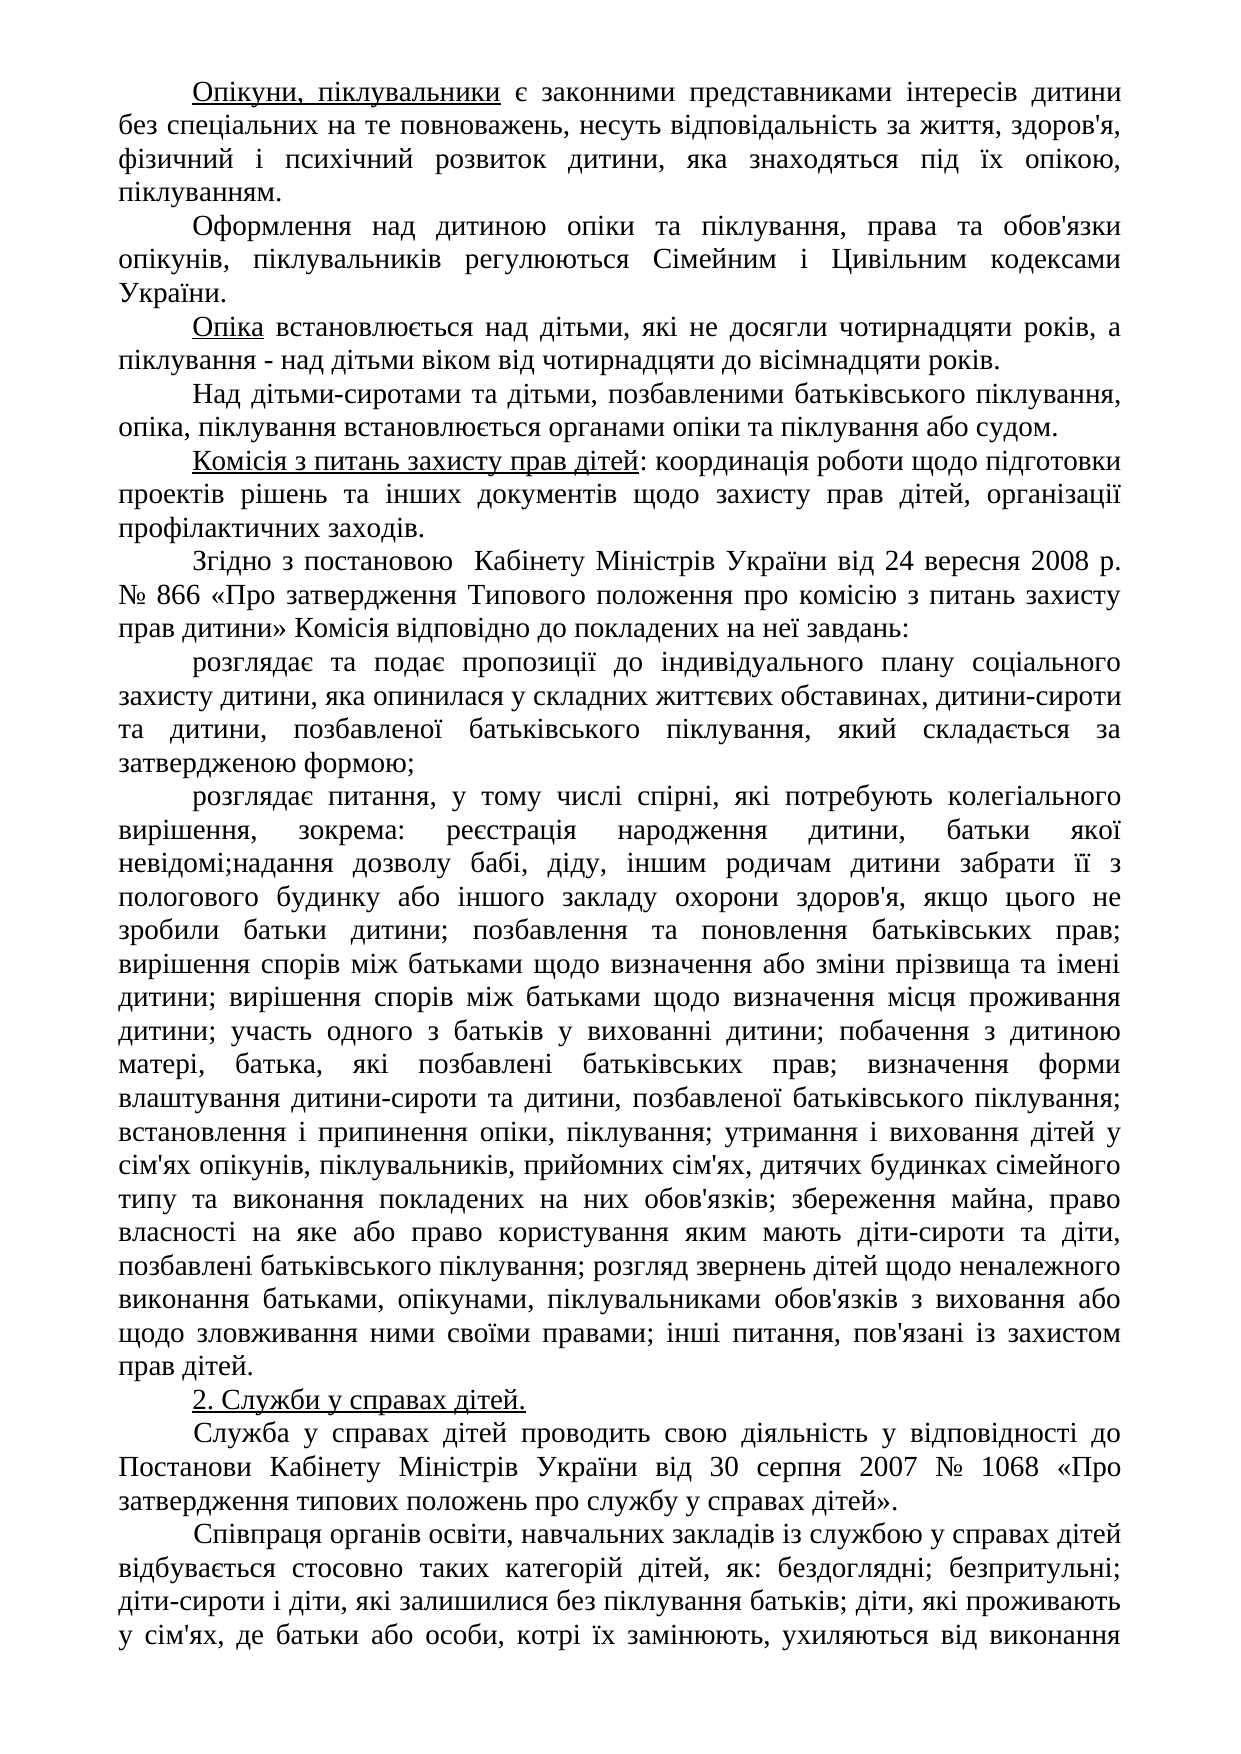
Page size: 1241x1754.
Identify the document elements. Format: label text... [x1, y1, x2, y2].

text Згідно з постановою Кабінету Міністрів України від 24 вересня 2008 р. № 866 «Про затвердження Типового положення про комісію з питань захисту прав дитини» Комісія відповідно до покладених на неї завдань: [118, 543, 1122, 644]
text 2. Служби у справах дітей. [118, 1382, 1122, 1416]
text Служба у справах дітей проводить свою діяльність у відповідності до Постанови Кабінету Міністрів України від 30 серпня 2007 № 1068 «Про затвердження типових положень про службу у справах дітей». [118, 1416, 1122, 1516]
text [118, 1516, 1122, 1650]
text Комісія з питань захисту прав дітей: координація роботи щодо підготовки проектів рішень та інших документів щодо захисту прав дітей, організації профілактичних заходів. [118, 443, 1122, 543]
text розглядає та подає пропозиції до індивідуального плану соціального захисту дитини, яка опинилася у складних життєвих обставинах, дитини-сироти та дитини, позбавленої батьківського піклування, який складається за затвердженою формою; [118, 644, 1122, 778]
text Опіка встановлюється над дітьми, які не досягли чотирнадцяти років, а піклування - над дітьми віком від чотирнадцяти до вісімнадцяти років. [118, 309, 1122, 376]
text Опікуни, піклувальники є законними представниками інтересів дитини без спеціальних на те повноважень, несуть відповідальність за життя, здоров'я, фізичний і психічний розвиток дитини, яка знаходяться під їх опікою, піклуванням. [118, 74, 1122, 208]
text Оформлення над дитиною опіки та піклування, права та обов'язки опікунів, піклувальників регулюються Сімейним і Цивільним кодексами України. [118, 208, 1122, 309]
text Над дітьми-сиротами та дітьми, позбавленими батьківського піклування, опіка, піклування встановлюється органами опіки та піклування або судом. [118, 376, 1122, 443]
text розглядає питання, у тому числі спірні, які потребують колегіального вирішення, зокрема: реєстрація народження дитини, батьки якої невідомі;надання дозволу бабі, діду, іншим родичам дитини забрати її з пологового будинку або іншого закладу охорони здоров'я, якщо цього не зробили батьки дитини; позбавлення та поновлення батьківських прав; вирішення спорів між батьками щодо визначення або зміни прізвища та імені дитини; вирішення спорів між батьками щодо визначення місця проживання дитини; участь одного з батьків у вихованні дитини; побачення з дитиною матері, батька, які позбавлені батьківських прав; визначення форми влаштування дитини-сироти та дитини, позбавленої батьківського піклування; встановлення і припинення опіки, піклування; утримання і виховання дітей у сім'ях опікунів, піклувальників, прийомних сім'ях, дитячих будинках сімейного типу та виконання покладених на них обов'язків; збереження майна, право власності на яке або право користування яким мають діти-сироти та діти, позбавлені батьківського піклування; розгляд звернень дітей щодо неналежного виконання батьками, опікунами, піклувальниками обов'язків з виховання або щодо зловживання ними своїми правами; інші питання, пов'язані із захистом прав дітей. [118, 778, 1122, 1382]
